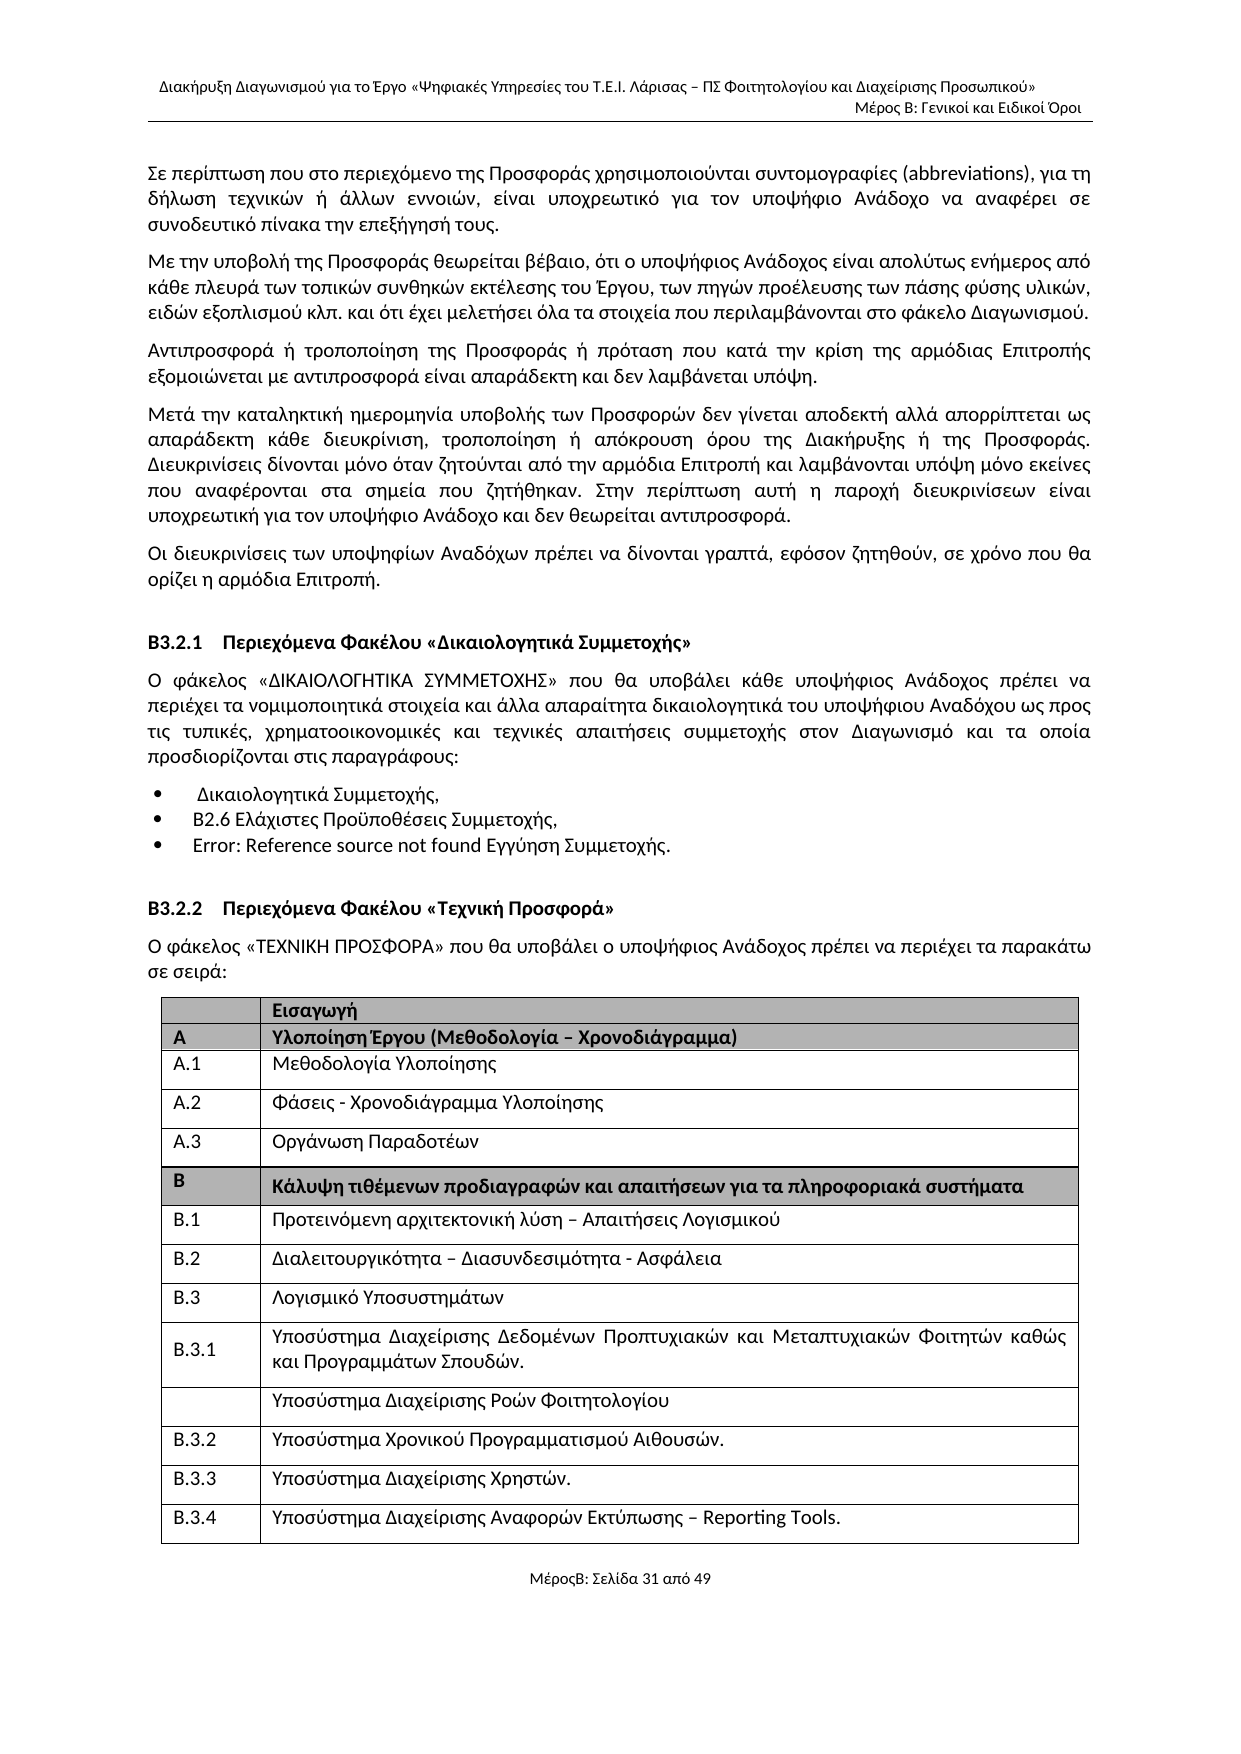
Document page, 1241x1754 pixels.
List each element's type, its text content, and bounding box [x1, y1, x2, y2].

text Οι διευκρινίσεις των υποψηφίων Αναδόχων πρέπει να δίνονται γραπτά, εφόσον ζητηθούν, σε χρόνο που θα ορίζει η αρμόδια Επιτροπή. [148, 540, 1092, 591]
table_cell Β.3.3 [162, 1466, 260, 1503]
table_cell Υλοποίηση Έργου (Μεθοδολογία – Χρονοδιάγραμμα) [261, 1024, 1078, 1049]
table_cell Α.2 [162, 1090, 260, 1127]
text Αντιπροσφορά ή τροποποίηση της Προσφοράς ή πρόταση που κατά την κρίση της αρμόδιας Επιτροπής εξομοιώνεται με αντιπροσφορά είναι απαράδεκτη και δεν λαμβάνεται υπόψη. [148, 337, 1092, 388]
subtitle Περιεχόμενα Φακέλου «Τεχνική Προσφορά» [148, 895, 1092, 921]
table_cell Υποσύστημα Χρονικού Προγραμματισμού Αιθουσών. [261, 1427, 1078, 1464]
table_cell Οργάνωση Παραδοτέων [261, 1129, 1078, 1166]
list Β2.3 Δικαιολογητικά Συμμετοχής, [154, 781, 1092, 807]
table_header Εισαγωγή [261, 998, 1078, 1023]
table_cell Β.3.1 [162, 1323, 260, 1387]
table_cell Β [162, 1168, 260, 1205]
table_header [162, 998, 260, 1023]
table_cell Β.3 [162, 1284, 260, 1322]
table_cell Α.1 [162, 1051, 260, 1088]
table_cell Υποσύστημα Διαχείρισης Δεδομένων Προπτυχιακών και Μεταπτυχιακών Φοιτητών καθώς και Προγραμμάτων Σπουδών. [261, 1323, 1078, 1387]
text Σε περίπτωση που στο περιεχόμενο της Προσφοράς χρησιμοποιούνται συντομογραφίες (abbreviations), για τη δήλωση τεχνικών ή άλλων εννοιών, είναι υποχρεωτικό για τον υποψήφιο Ανάδοχο να αναφέρει σε συνοδευτικό πίνακα την επεξήγησή τους. [148, 160, 1092, 236]
text Μετά την καταληκτική ημερομηνία υποβολής των Προσφορών δεν γίνεται αποδεκτή αλλά απορρίπτεται ως απαράδεκτη κάθε διευκρίνιση, τροποποίηση ή απόκρουση όρου της Διακήρυξης ή της Προσφοράς. Διευκρινίσεις δίνονται μόνο όταν ζητούνται από την αρμόδια Επιτροπή και λαμβάνονται υπόψη μόνο εκείνες που αναφέρονται στα σημεία που ζητήθηκαν. Στην περίπτωση αυτή η παροχή διευκρινίσεων είναι υποχρεωτική για τον υποψήφιο Ανάδοχο και δεν θεωρείται αντιπροσφορά. [148, 401, 1092, 528]
table_cell Κάλυψη τιθέμενων προδιαγραφών και απαιτήσεων για τα πληροφοριακά συστήματα [261, 1168, 1078, 1205]
table_cell Διαλειτουργικότητα – Διασυνδεσιμότητα - Ασφάλεια [261, 1245, 1078, 1283]
table_cell [162, 1388, 260, 1426]
text Με την υποβολή της Προσφοράς θεωρείται βέβαιο, ότι ο υποψήφιος Ανάδοχος είναι απολύτως ενήμερος από κάθε πλευρά των τοπικών συνθηκών εκτέλεσης του Έργου, των πηγών προέλευσης των πάσης φύσης υλικών, ειδών εξοπλισμού κλπ. και ότι έχει μελετήσει όλα τα στοιχεία που περιλαμβάνονται στο φάκελο Διαγωνισμού. [148, 249, 1092, 325]
table_cell Α.3 [162, 1129, 260, 1166]
table_cell Υποσύστημα Διαχείρισης Χρηστών. [261, 1466, 1078, 1503]
table_cell Α [162, 1024, 260, 1049]
table_cell Β.2 [162, 1245, 260, 1283]
table_cell Προτεινόμενη αρχιτεκτονική λύση – Απαιτήσεις Λογισμικού [261, 1206, 1078, 1244]
list Β2.6 Ελάχιστες Προϋποθέσεις Συμμετοχής, [154, 807, 1092, 832]
table_cell Β.3.2 [162, 1427, 260, 1464]
subtitle Περιεχόμενα Φακέλου «Δικαιολογητικά Συμμετοχής» [148, 629, 1092, 654]
table_cell Φάσεις - Χρονοδιάγραμμα Υλοποίησης [261, 1090, 1078, 1127]
text Ο φάκελος «ΤΕΧΝΙΚΗ ΠΡΟΣΦΟΡΑ» που θα υποβάλει ο υποψήφιος Ανάδοχος πρέπει να περιέχει τα παρακάτω σε σειρά: [148, 933, 1092, 984]
table_cell Υποσύστημα Διαχείρισης Αναφορών Εκτύπωσης – Reporting Tools. [261, 1505, 1078, 1542]
table_cell Υποσύστημα Διαχείρισης Ροών Φοιτητολογίου [261, 1388, 1078, 1426]
table_cell Β.1 [162, 1206, 260, 1244]
table_cell Λογισμικό Υποσυστημάτων [261, 1284, 1078, 1322]
list Β2.7 Εγγύηση Συμμετοχής. [154, 832, 1092, 857]
text Ο φάκελος «ΔΙΚΑΙΟΛΟΓΗΤΙΚΑ ΣΥΜΜΕΤΟΧΗΣ» που θα υποβάλει κάθε υποψήφιος Ανάδοχος πρέπει να περιέχει τα νομιμοποιητικά στοιχεία και άλλα απαραίτητα δικαιολογητικά του υποψήφιου Αναδόχου ως προς τις τυπικές, χρηματοοικονομικές και τεχνικές απαιτήσεις συμμετοχής στον Διαγωνισμό και τα οποία προσδιορίζονται στις παραγράφους: [148, 667, 1092, 769]
table_cell Μεθοδολογία Υλοποίησης [261, 1051, 1078, 1088]
table_cell Β.3.4 [162, 1505, 260, 1542]
